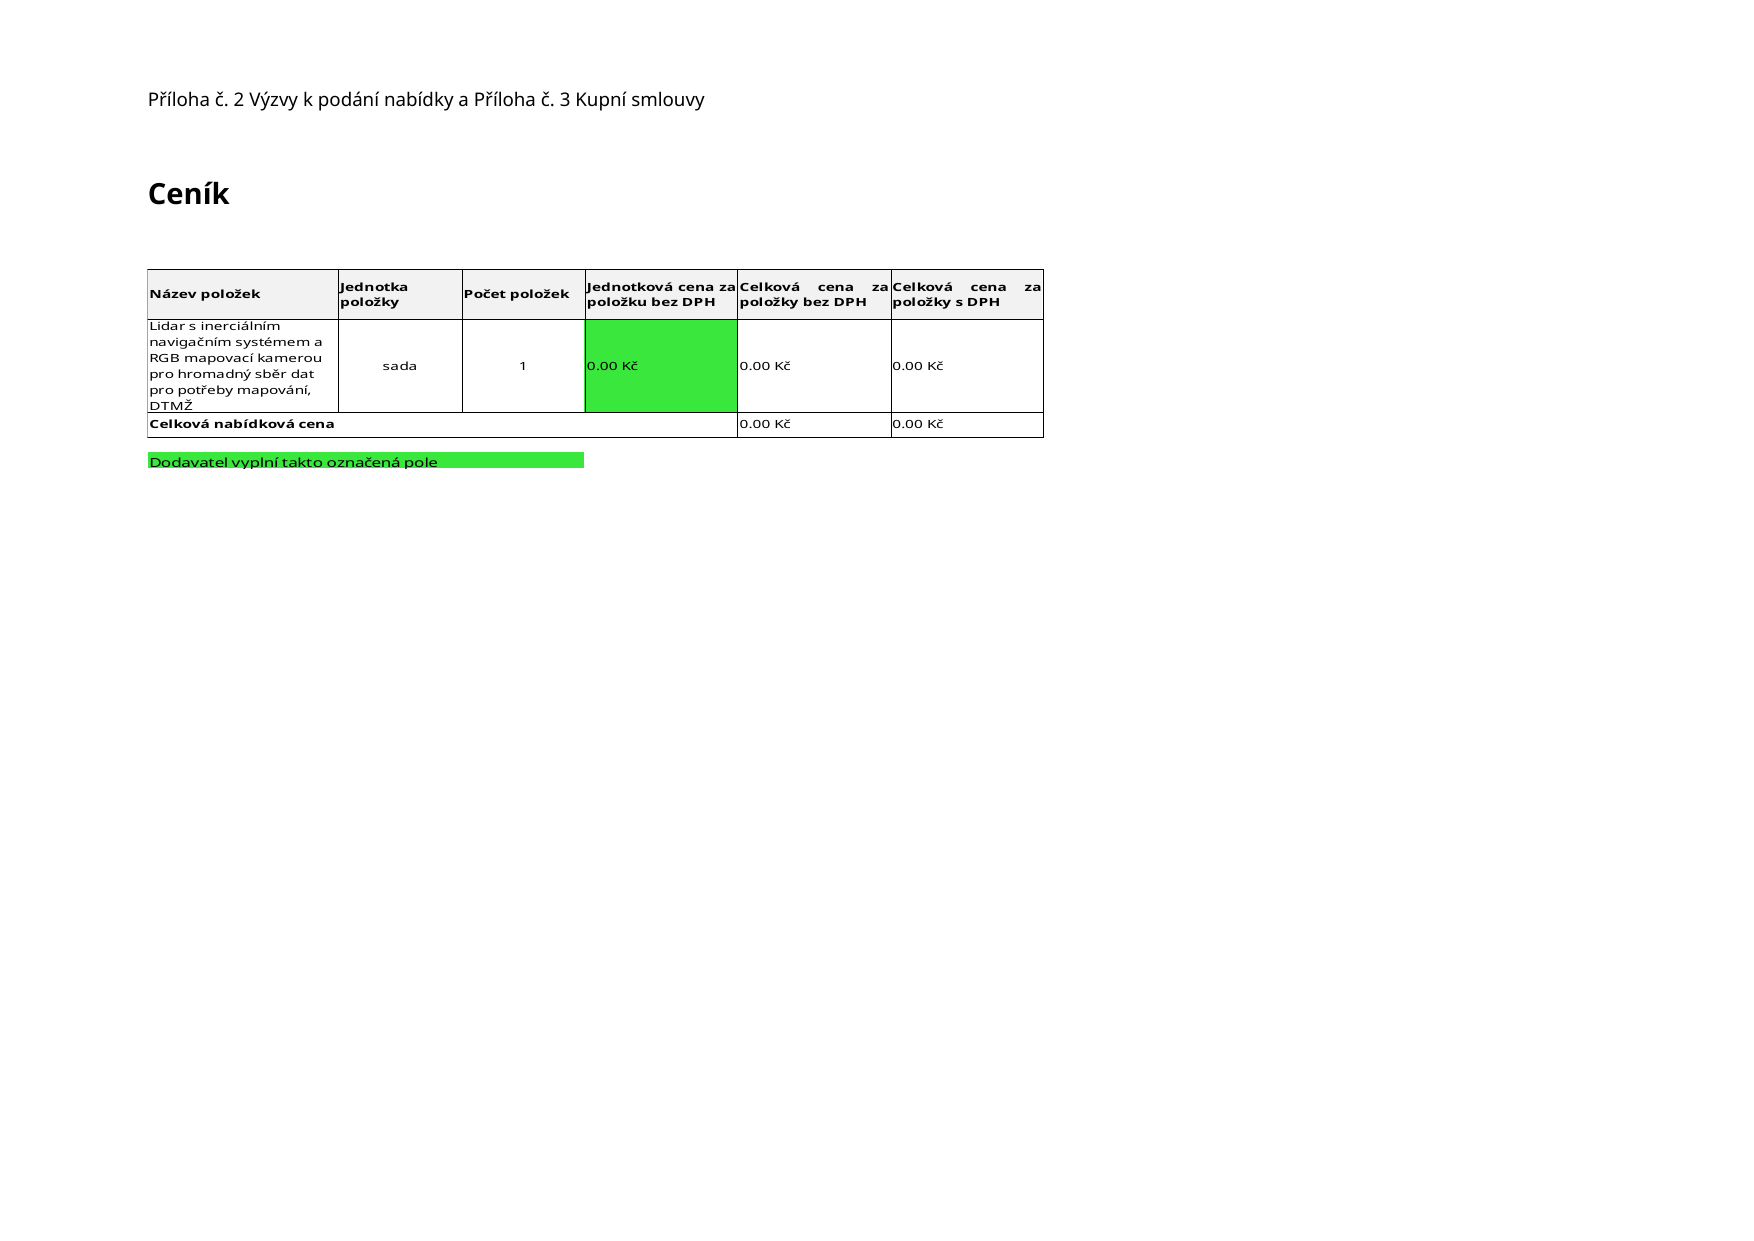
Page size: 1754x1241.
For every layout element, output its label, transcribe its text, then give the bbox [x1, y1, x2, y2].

subtitle Ceník [148, 173, 1606, 213]
